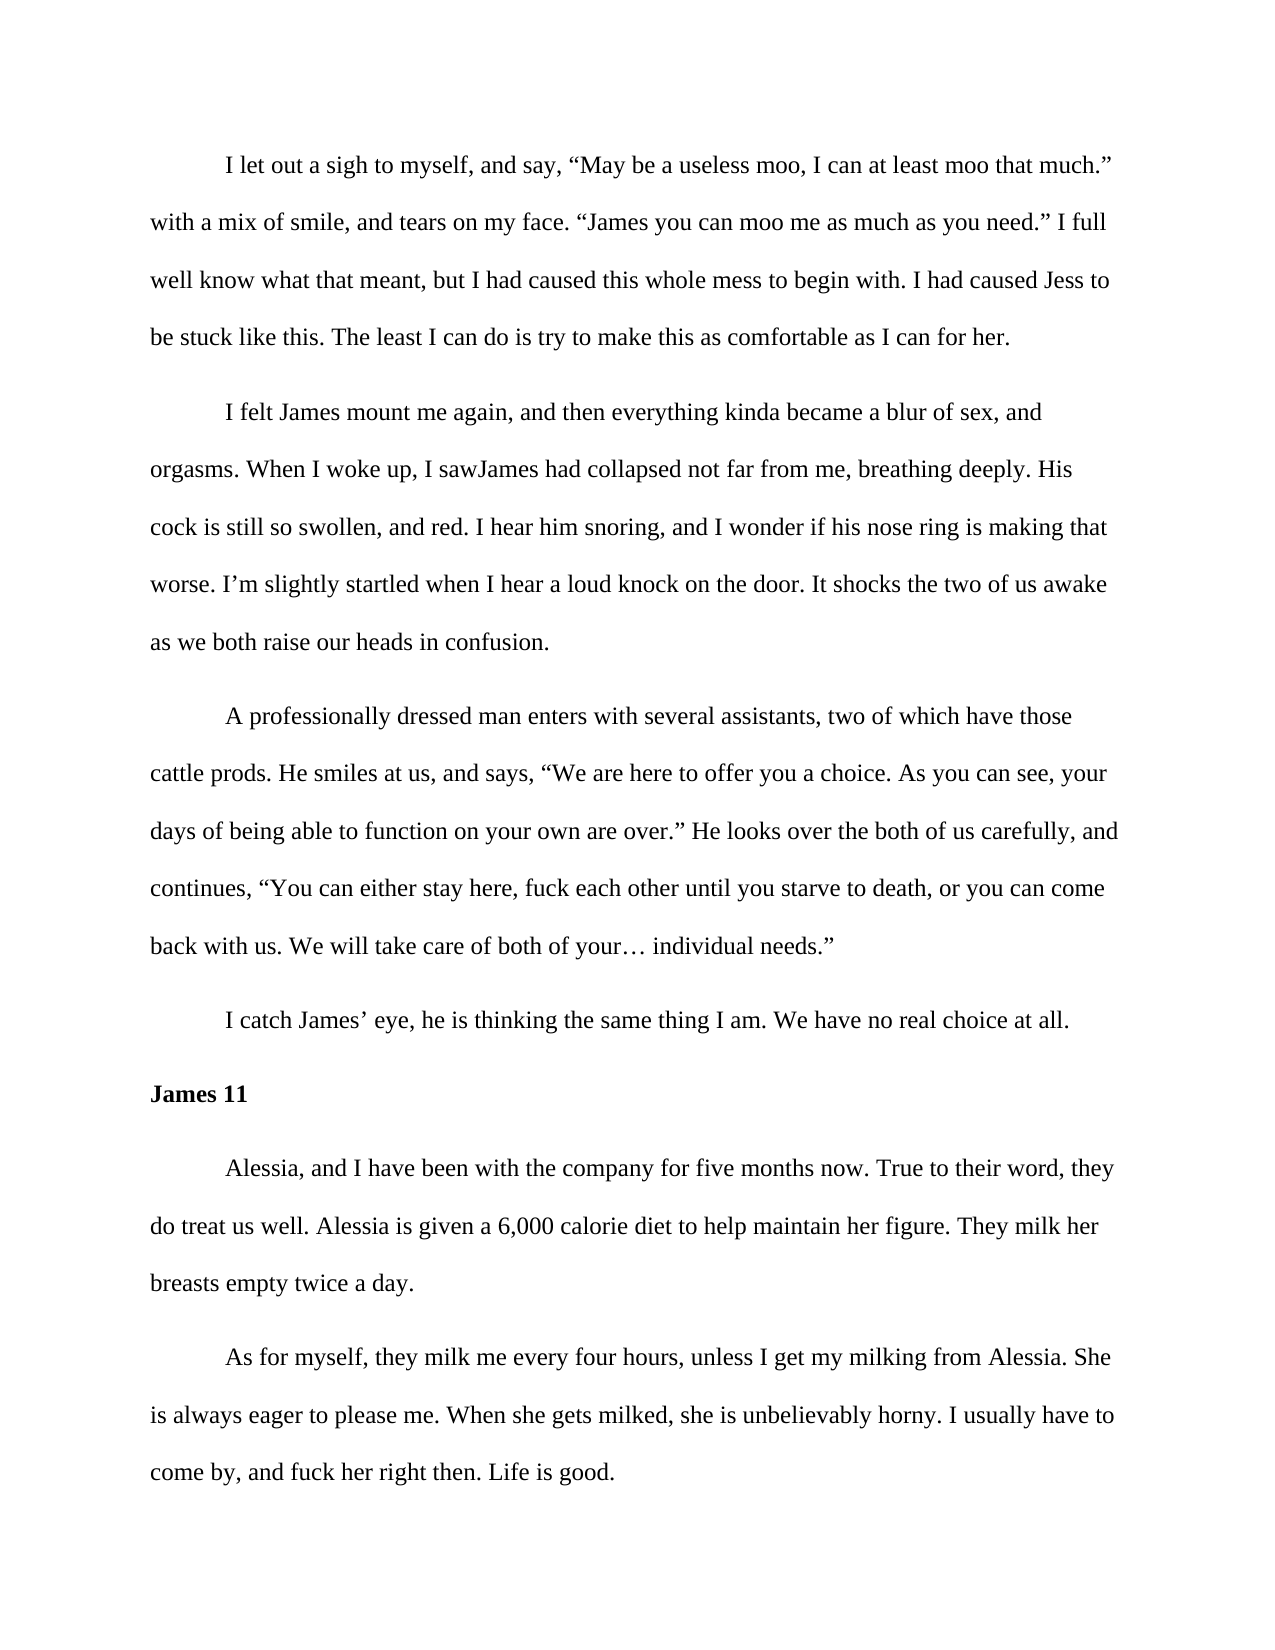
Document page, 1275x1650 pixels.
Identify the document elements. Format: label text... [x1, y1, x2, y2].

text Alessia, and I have been with the company for five months now. True to their word, they do treat us well. Alessia is given a 6,000 calorie diet to help maintain her figure. They milk her breasts empty twice a day. [150, 1153, 1125, 1297]
text I catch James’ eye, he is thinking the same thing I am. We have no real choice at all. [150, 1005, 1125, 1034]
text As for myself, they milk me every four hours, unless I get my milking from Alessia. She is always eager to please me. When she gets milked, she is unbelievably horny. I usually have to come by, and fuck her right then. Life is good. [150, 1342, 1125, 1486]
text I let out a sigh to myself, and say, “May be a useless moo, I can at least moo that much.” with a mix of smile, and tears on my face. “James you can moo me as much as you need.” I full well know what that meant, but I had caused this whole mess to begin with. I had caused Jess to be stuck like this. The least I can do is try to make this as comfortable as I can for her. [150, 150, 1125, 351]
text I felt James mount me again, and then everything kinda became a blur of sex, and orgasms. When I woke up, I sawJames had collapsed not far from me, breathing deeply. His cock is still so swollen, and red. I hear him snoring, and I wonder if his nose ring is making that worse. I’m slightly startled when I hear a loud knock on the door. It shocks the two of us awake as we both raise our heads in confusion. [150, 397, 1125, 655]
text James 11 [150, 1079, 1125, 1108]
text A professionally dressed man enters with several assistants, two of which have those cattle prods. He smiles at us, and says, “We are here to offer you a choice. As you can see, your days of being able to function on your own are over.” He looks over the both of us carefully, and continues, “You can either stay here, fuck each other until you starve to death, or you can come back with us. We will take care of both of your… individual needs.” [150, 701, 1125, 959]
